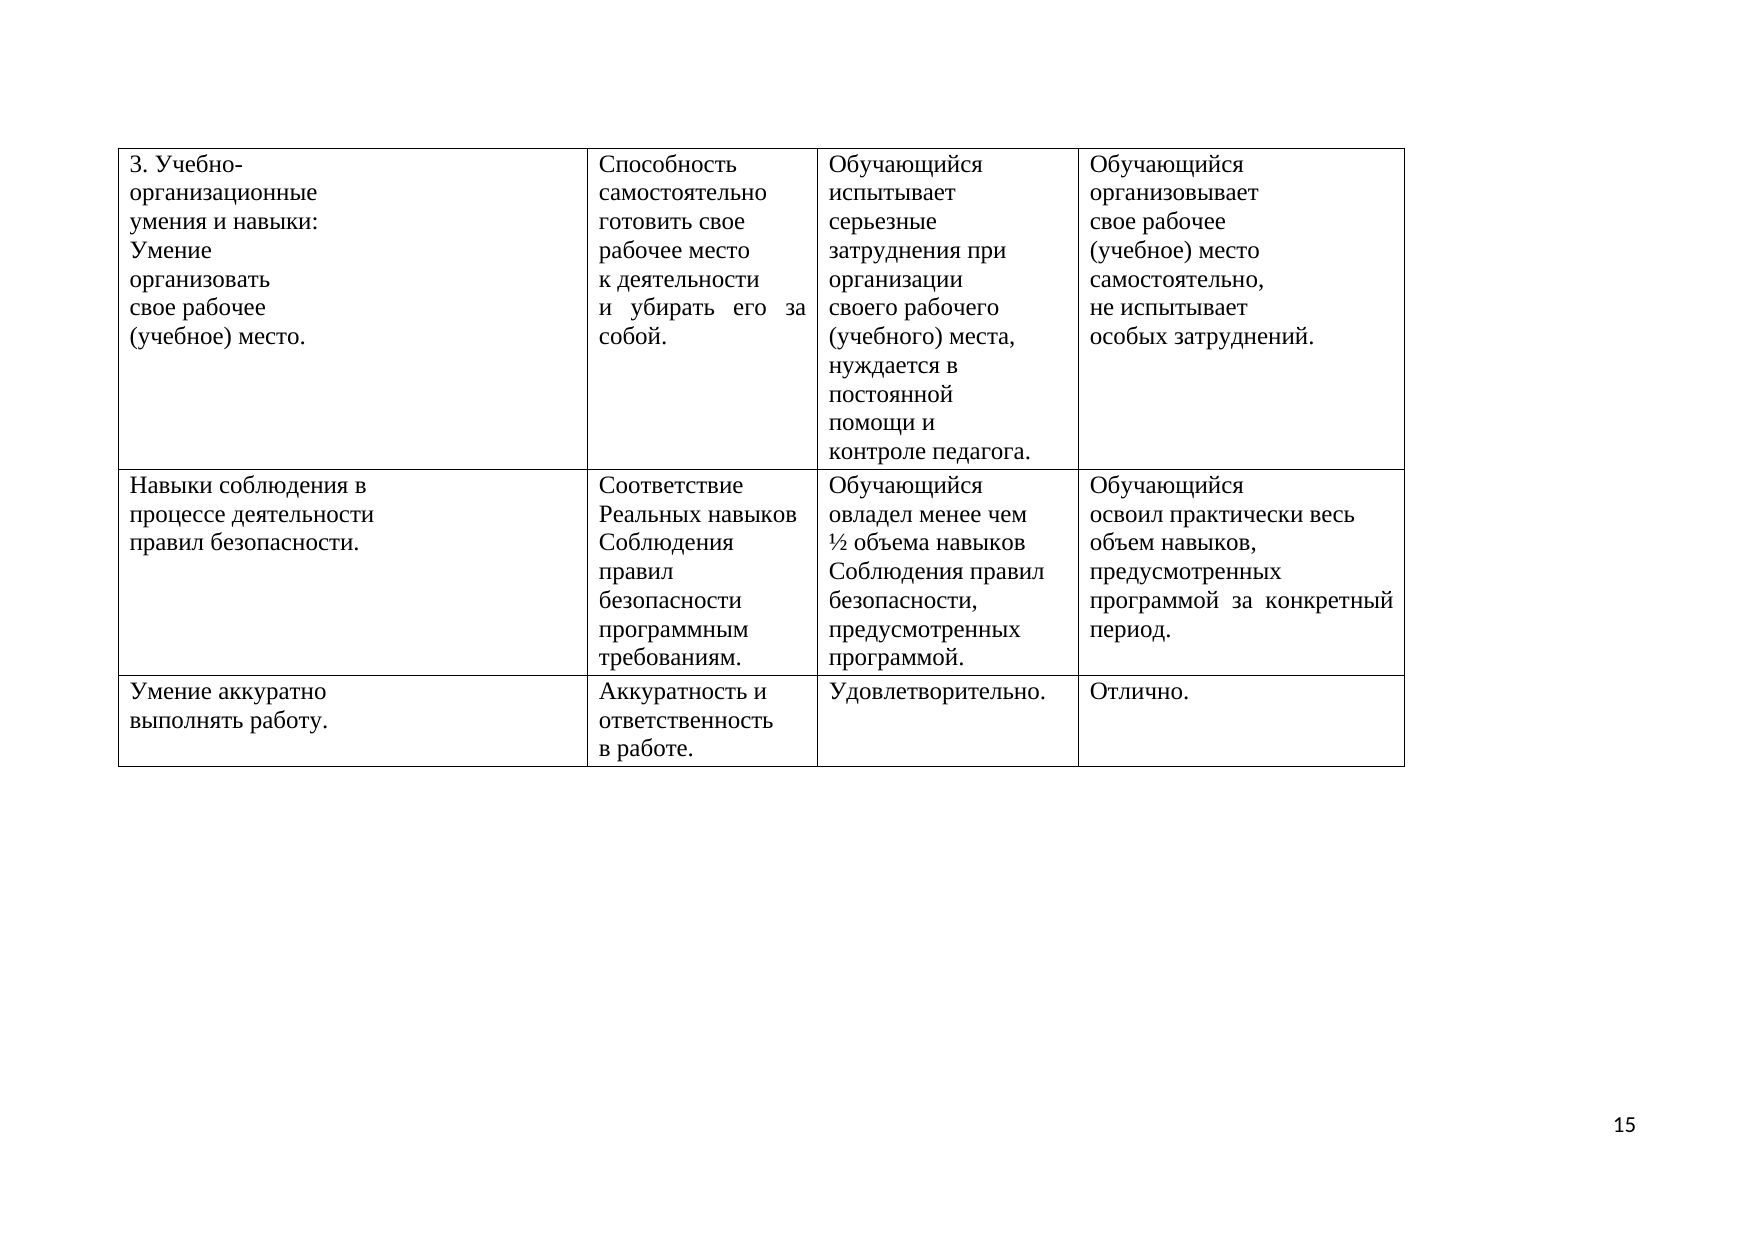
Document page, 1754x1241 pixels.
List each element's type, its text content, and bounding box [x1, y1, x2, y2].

table_cell Способность самостоятельно готовить свое рабочее место к деятельности и убирать его за собой. [588, 149, 817, 469]
table_cell 3. Учебно- организационные умения и навыки: Умение организовать свое рабочее (учебное) место. [119, 149, 587, 469]
table_cell Обучающийся испытывает серьезные затруднения при организации своего рабочего (учебного) места, нуждается в постоянной помощи и контроле педагога. [818, 149, 1078, 469]
table_cell Отлично. [1079, 676, 1404, 766]
table_cell Навыки соблюдения в процессе деятельности правил безопасности. [119, 470, 587, 675]
table_cell Удовлетворительно. [818, 676, 1078, 766]
table_cell Умение аккуратно выполнять работу. [119, 676, 587, 766]
table_cell Аккуратность и ответственность в работе. [588, 676, 817, 766]
table_cell Обучающийся освоил практически весь объем навыков, предусмотренных программой за конкретный период. [1079, 470, 1404, 675]
table_cell Обучающийся овладел менее чем ½ объема навыков Соблюдения правил безопасности, предусмотренных программой. [818, 470, 1078, 675]
table_cell Обучающийся организовывает свое рабочее (учебное) место самостоятельно, не испытывает особых затруднений. [1079, 149, 1404, 469]
table_cell Соответствие Реальных навыков Соблюдения правил безопасности программным требованиям. [588, 470, 817, 675]
